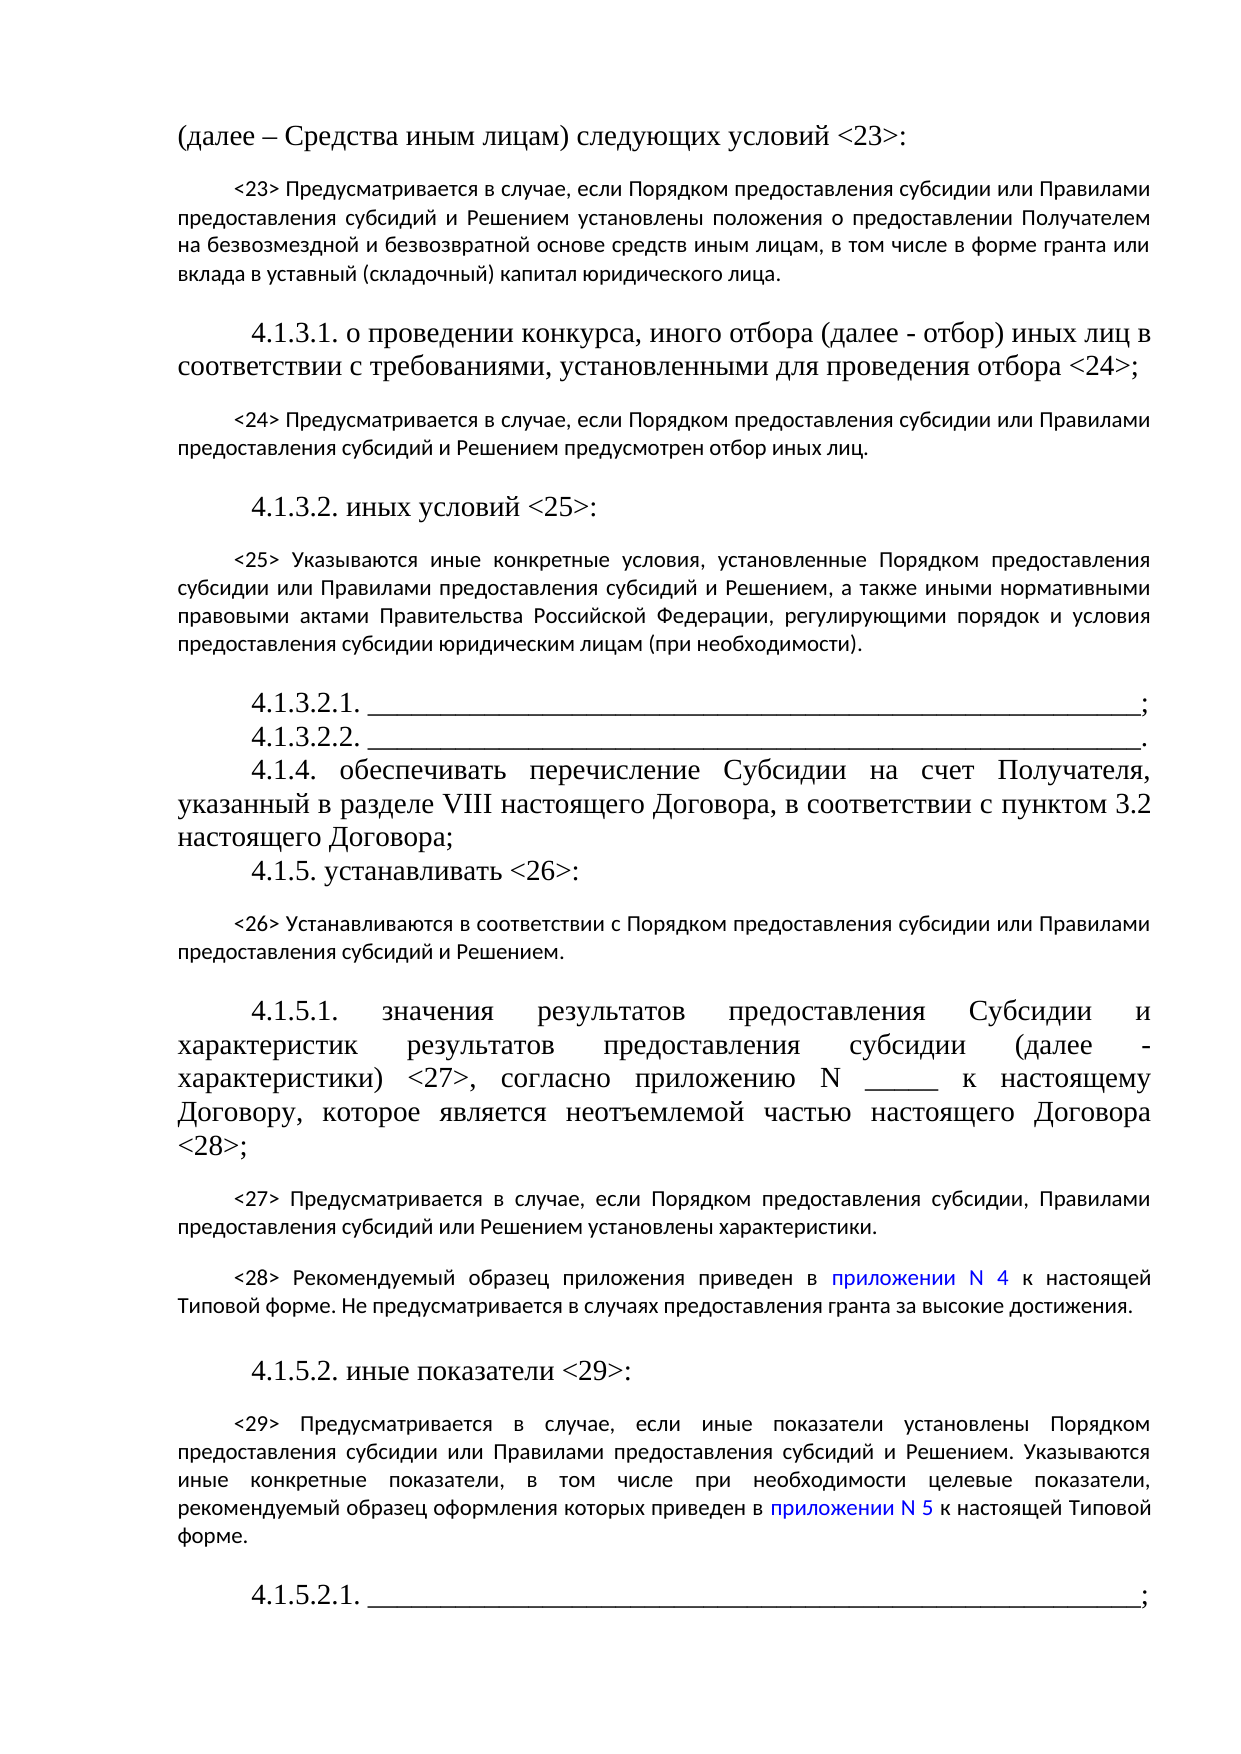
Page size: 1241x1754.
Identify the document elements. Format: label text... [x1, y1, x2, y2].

text 4.1.4. обеспечивать перечисление Субсидии на счет Получателя, указанный в разделе VIII настоящего Договора, в соответствии с пунктом 3.2 настоящего Договора; [177, 752, 1152, 853]
text 4.1.3.1. о проведении конкурса, иного отбора (далее - отбор) иных лиц в соответствии с требованиями, установленными для проведения отбора <24>; [177, 315, 1152, 382]
text 4.1.5.2. иные показатели <29>: [177, 1353, 1152, 1386]
text 4.1.3.2.1. _____________________________________________________; [177, 685, 1152, 719]
text <26> Устанавливаются в соответствии с Порядком предоставления субсидии или Правилами предоставления субсидий и Решением. [177, 909, 1152, 966]
text <24> Предусматривается в случае, если Порядком предоставления субсидии или Правилами предоставления субсидий и Решением предусмотрен отбор иных лиц. [177, 405, 1152, 461]
text 4.1.5.1. значения результатов предоставления Субсидии и характеристик результатов предоставления субсидии (далее - характеристики) <27>, согласно приложению N _____ к настоящему Договору, которое является неотъемлемой частью настоящего Договора <28>; [177, 993, 1152, 1161]
text <27> Предусматривается в случае, если Порядком предоставления субсидии, Правилами предоставления субсидий или Решением установлены характеристики. [177, 1184, 1152, 1240]
text <25> Указываются иные конкретные условия, установленные Порядком предоставления субсидии или Правилами предоставления субсидий и Решением, а также иными нормативными правовыми актами Правительства Российской Федерации, регулирующими порядок и условия предоставления субсидии юридическим лицам (при необходимости). [177, 545, 1152, 657]
text <28> Рекомендуемый образец приложения приведен в приложении N 4 к настоящей Типовой форме. Не предусматривается в случаях предоставления гранта за высокие достижения. [177, 1263, 1152, 1319]
text 4.1.5.2.1. _____________________________________________________; [177, 1577, 1152, 1611]
text 4.1.3.2.2. _____________________________________________________. [177, 719, 1152, 752]
text (далее – Средства иным лицам) следующих условий <23>: [177, 118, 1152, 152]
text <23> Предусматривается в случае, если Порядком предоставления субсидии или Правилами предоставления субсидий и Решением установлены положения о предоставлении Получателем на безвозмездной и безвозвратной основе средств иным лицам, в том числе в форме гранта или вклада в уставный (складочный) капитал юридического лица. [177, 174, 1152, 287]
text <29> Предусматривается в случае, если иные показатели установлены Порядком предоставления субсидии или Правилами предоставления субсидий и Решением. Указываются иные конкретные показатели, в том числе при необходимости целевые показатели, рекомендуемый образец оформления которых приведен в приложении N 5 к настоящей Типовой форме. [177, 1409, 1152, 1549]
text 4.1.3.2. иных условий <25>: [177, 489, 1152, 522]
text 4.1.5. устанавливать <26>: [177, 853, 1152, 887]
